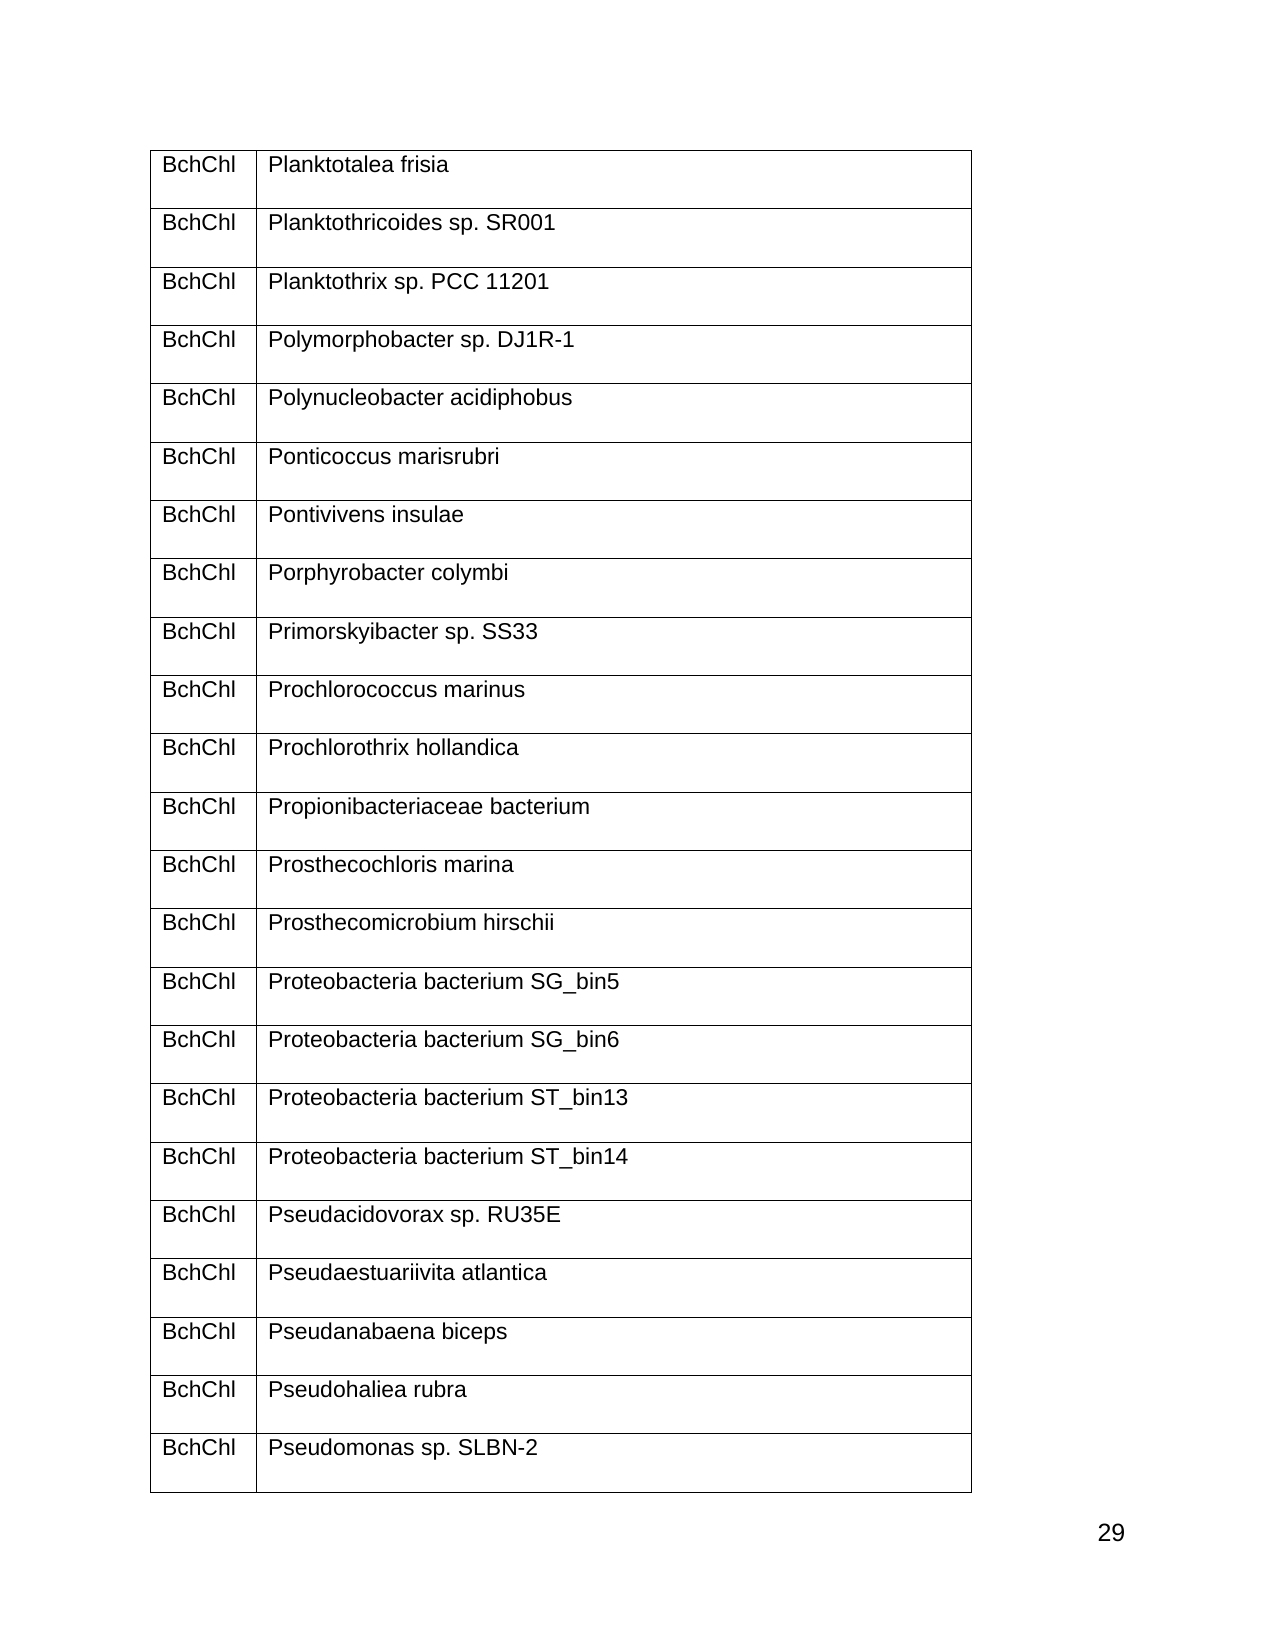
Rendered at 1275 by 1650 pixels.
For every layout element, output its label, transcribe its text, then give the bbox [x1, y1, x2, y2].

table_cell Polymorphobacter sp. DJ1R-1 [257, 326, 971, 383]
table_cell BchChl [151, 851, 256, 908]
table_cell Pseudacidovorax sp. RU35E [257, 1201, 971, 1258]
table_cell Pseudohaliea rubra [257, 1376, 971, 1433]
table_cell Ponticoccus marisrubri [257, 443, 971, 500]
table_cell Planktotalea frisia [257, 151, 971, 208]
table_cell Pseudanabaena biceps [257, 1318, 971, 1375]
table_cell Proteobacteria bacterium SG_bin6 [257, 1026, 971, 1083]
table_cell BchChl [151, 1376, 256, 1433]
table_cell BchChl [151, 326, 256, 383]
table_cell Primorskyibacter sp. SS33 [257, 618, 971, 675]
table_cell BchChl [151, 501, 256, 558]
table_cell Planktothrix sp. PCC 11201 [257, 268, 971, 325]
table_cell BchChl [151, 1143, 256, 1200]
table_cell Prochlorococcus marinus [257, 676, 971, 733]
table_cell BchChl [151, 1084, 256, 1142]
table_cell Proteobacteria bacterium ST_bin13 [257, 1084, 971, 1142]
table_cell Pseudomonas sp. SLBN-2 [257, 1434, 971, 1492]
table_cell Pontivivens insulae [257, 501, 971, 558]
table_cell Prosthecomicrobium hirschii [257, 909, 971, 967]
table_cell BchChl [151, 1201, 256, 1258]
table_cell BchChl [151, 268, 256, 325]
table_cell BchChl [151, 676, 256, 733]
table_cell BchChl [151, 151, 256, 208]
table_cell BchChl [151, 1318, 256, 1375]
table_cell BchChl [151, 1026, 256, 1083]
table_cell Prochlorothrix hollandica [257, 734, 971, 792]
table_cell BchChl [151, 443, 256, 500]
table_cell Propionibacteriaceae bacterium [257, 793, 971, 850]
table_cell BchChl [151, 968, 256, 1025]
table_cell Proteobacteria bacterium ST_bin14 [257, 1143, 971, 1200]
table_cell Proteobacteria bacterium SG_bin5 [257, 968, 971, 1025]
table_cell BchChl [151, 793, 256, 850]
table_cell BchChl [151, 734, 256, 792]
table_cell Porphyrobacter colymbi [257, 559, 971, 617]
table_cell BchChl [151, 1434, 256, 1492]
table_cell BchChl [151, 209, 256, 267]
table_cell Pseudaestuariivita atlantica [257, 1259, 971, 1317]
table_cell Planktothricoides sp. SR001 [257, 209, 971, 267]
table_cell Prosthecochloris marina [257, 851, 971, 908]
table_cell BchChl [151, 1259, 256, 1317]
table_cell BchChl [151, 559, 256, 617]
table_cell Polynucleobacter acidiphobus [257, 384, 971, 442]
table_cell BchChl [151, 384, 256, 442]
table_cell BchChl [151, 909, 256, 967]
table_cell BchChl [151, 618, 256, 675]
